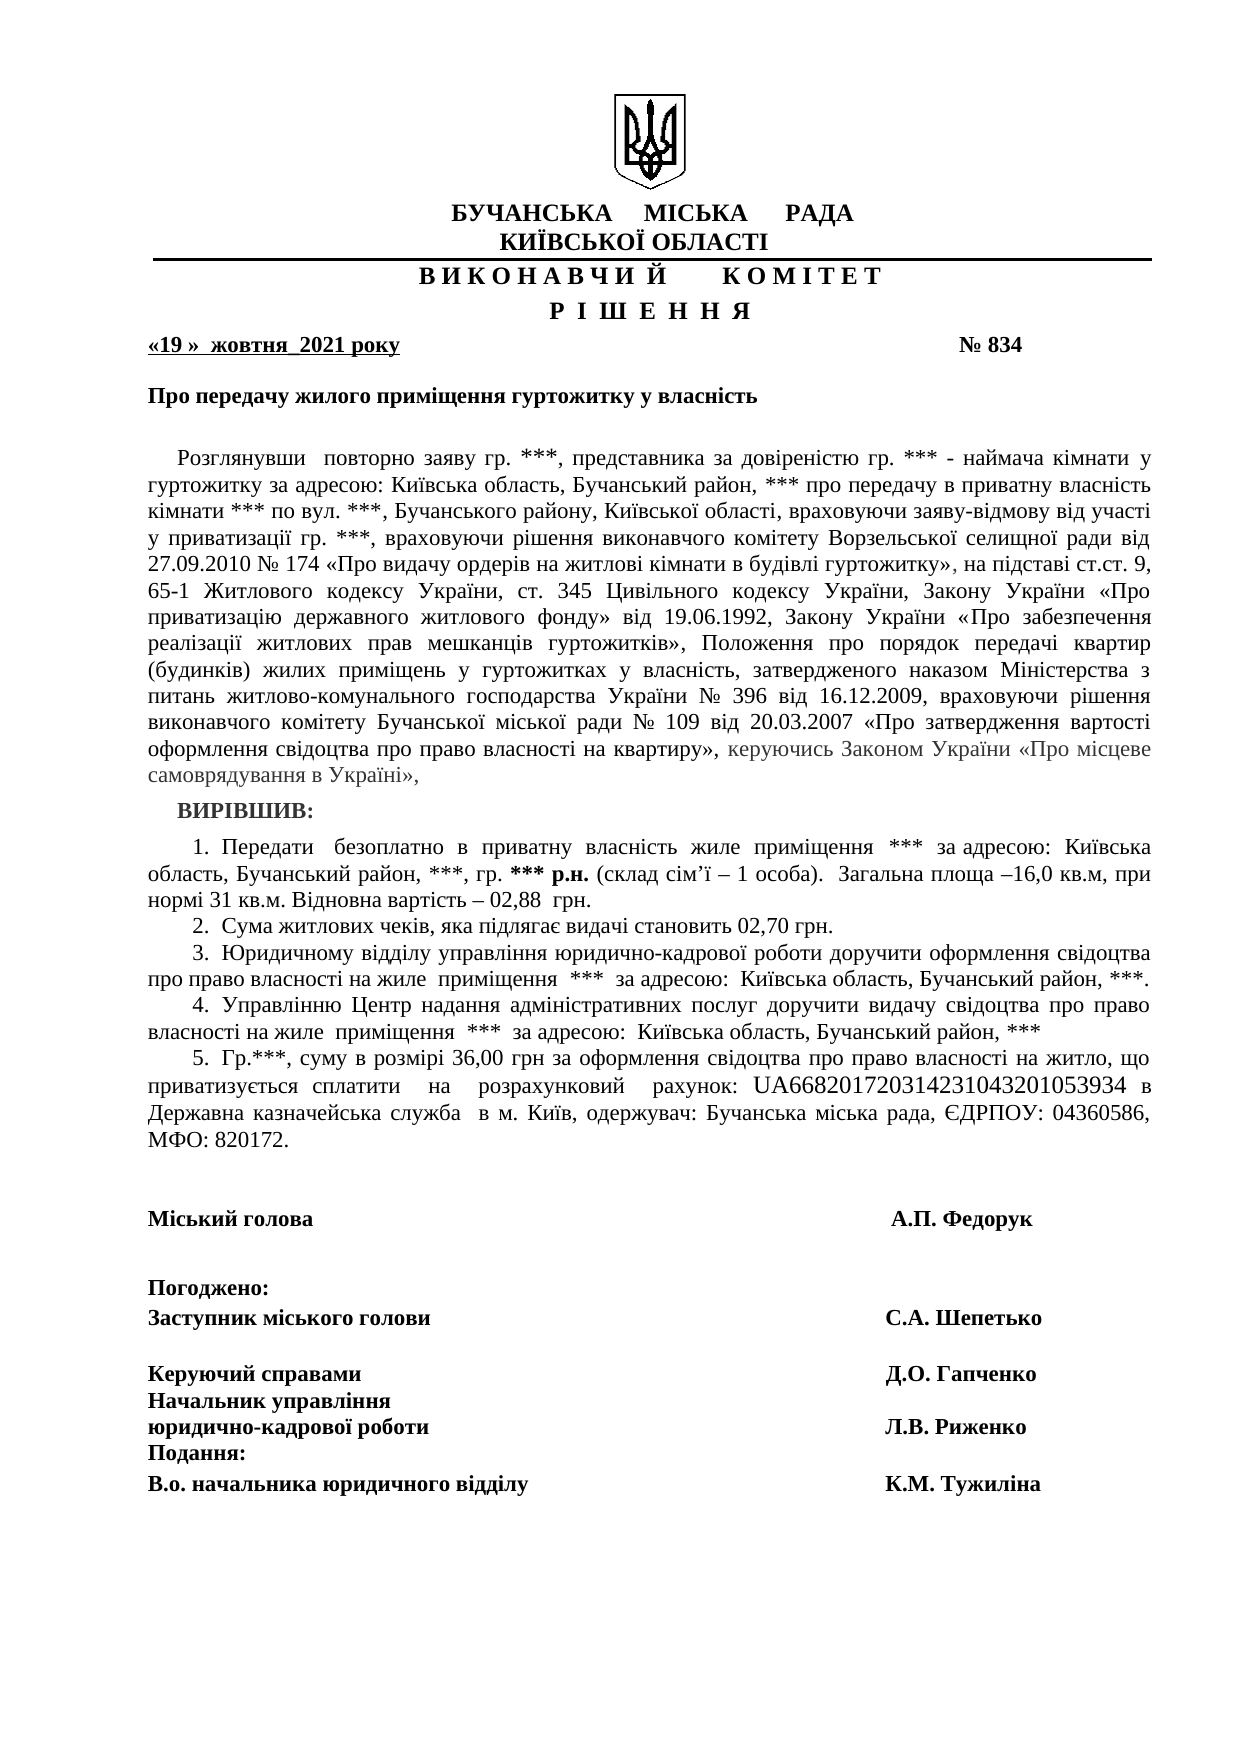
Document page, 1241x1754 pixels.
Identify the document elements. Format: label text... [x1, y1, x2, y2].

text Розглянувши повторно заяву гр. ***, представника за довіреністю гр. *** - наймача кімнати у гуртожитку за адресою: Київська область, Бучанський район, *** про передачу в приватну власність кімнати *** по вул. ***, Бучанського району, Київської області, враховуючи заяву-відмову від участі у приватизації гр. ***, враховуючи рішення виконавчого комітету Ворзельської селищної ради від 27.09.2010 № 174 «Про видачу ордерів на житлові кімнати в будівлі гуртожитку», на підставі ст.ст. 9, 65-1 Житлового кодексу України, ст. 345 Цивільного кодексу України, Закону України «Про приватизацію державного житлового фонду» від 19.06.1992, Закону України «Про забезпечення реалізації житлових прав мешканців гуртожитків», Положення про порядок передачі квартир (будинків) жилих приміщень у гуртожитках у власність, затвердженого наказом Міністерства з питань житлово-комунального господарства України № 396 від 16.12.2009, враховуючи рішення виконавчого комітету Бучанської міської ради № 109 від 20.03.2007 «Про затвердження вартості оформлення свідоцтва про право власності на квартиру», керуючись Законом України «Про місцеве самоврядування в Україні», [148, 442, 1152, 787]
text ВИРІВШИВ: [148, 797, 1152, 824]
text Погоджено: [148, 1273, 1152, 1300]
text юридично-кадрової роботи Л.В. Риженко [148, 1413, 1152, 1439]
text БУЧАНСЬКА МІСЬКА РАДА [153, 198, 1152, 227]
text Міський голова А.П. Федорук [148, 1205, 1152, 1231]
text Заступник міського голови С.А. Шепетько [148, 1304, 1152, 1330]
text «19 » жовтня_2021 року № 834 [148, 331, 1152, 357]
text В.о. начальника юридичного відділу К.М. Тужиліна [148, 1469, 1152, 1496]
list Сума житлових чеків, яка підлягає видачі становить 02,70 грн. [148, 912, 1152, 939]
text Про передачу жилого приміщення гуртожитку у власність [148, 382, 1152, 408]
text Керуючий справами Д.О. Гапченко [148, 1360, 1152, 1387]
list Юридичному відділу управління юридично-кадрової роботи доручити оформлення свідоцтва про право власності на жиле приміщення *** за адресою: Київська область, Бучанський район, ***. [148, 939, 1152, 992]
list Гр.***, суму в розмірі 36,00 грн за оформлення свідоцтва про право власності на житло, що приватизується сплатити на розрахунковий рахунок: UA668201720314231043201053934 в Державна казначейська служба в м. Київ, одержувач: Бучанська міська рада, ЄДРПОУ: 04360586, МФО: 820172. [148, 1044, 1152, 1152]
list Передати безоплатно в приватну власність жиле приміщення *** за адресою: Київська область, Бучанський район, ***, гр. *** р.н. (склад сім’ї – 1 особа). Загальна площа –16,0 кв.м, при нормі 31 кв.м. Відновна вартість – 02,88 грн. [148, 833, 1152, 912]
subtitle КИЇВСЬКОЇ ОБЛАСТІ ПРОЕКТ [153, 227, 1152, 258]
subtitle В И К О Н А В Ч И Й К О М І Т Е Т [148, 261, 1152, 290]
text Начальник управління [148, 1387, 1152, 1413]
text Подання: [148, 1439, 1152, 1466]
subtitle Р І Ш Е Н Н Я [148, 296, 1152, 325]
list Управлінню Центр надання адміністративних послуг доручити видачу свідоцтва про право власності на жиле приміщення *** за адресою: Київська область, Бучанський район, *** [148, 992, 1152, 1044]
